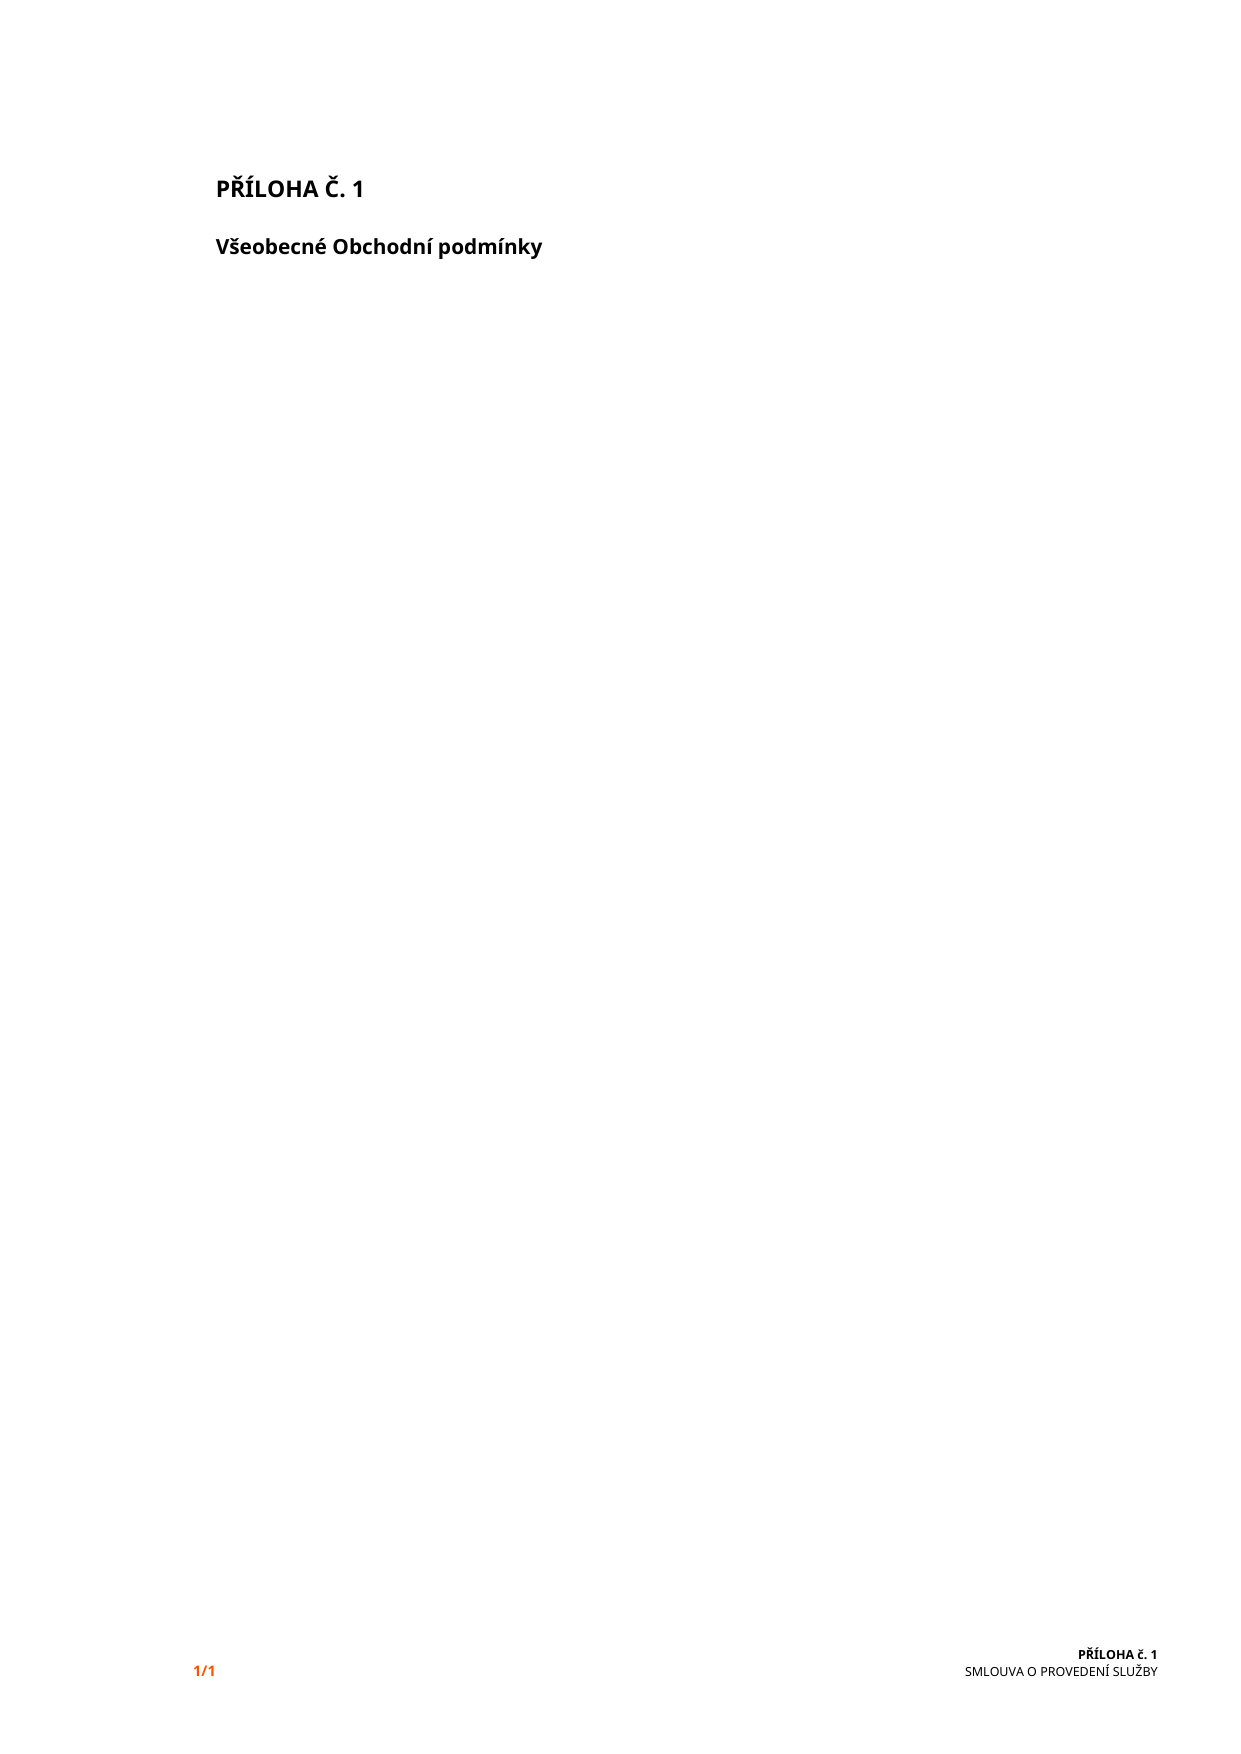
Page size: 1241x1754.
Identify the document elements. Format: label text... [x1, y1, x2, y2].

text Příloha č. 1 [216, 172, 1093, 204]
text Všeobecné Obchodní podmínky [216, 232, 1093, 260]
